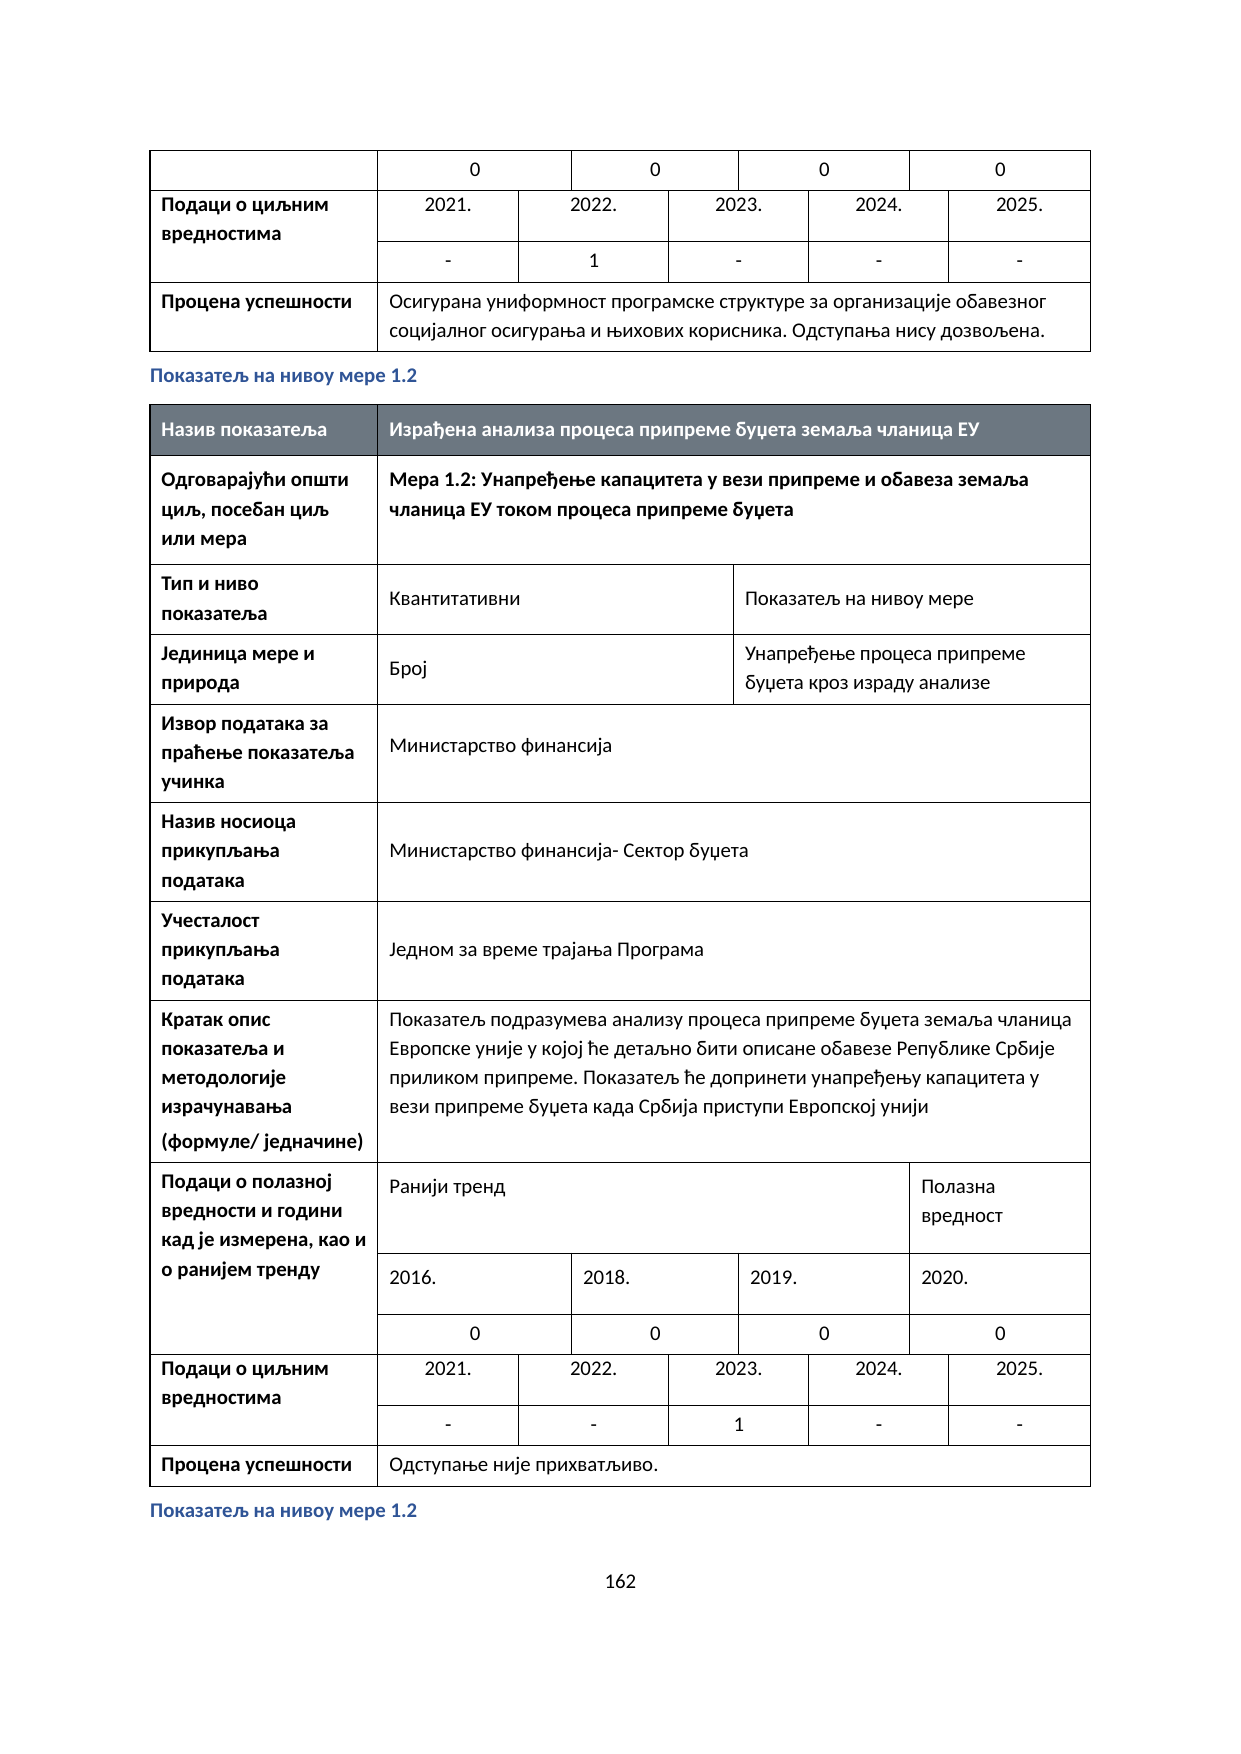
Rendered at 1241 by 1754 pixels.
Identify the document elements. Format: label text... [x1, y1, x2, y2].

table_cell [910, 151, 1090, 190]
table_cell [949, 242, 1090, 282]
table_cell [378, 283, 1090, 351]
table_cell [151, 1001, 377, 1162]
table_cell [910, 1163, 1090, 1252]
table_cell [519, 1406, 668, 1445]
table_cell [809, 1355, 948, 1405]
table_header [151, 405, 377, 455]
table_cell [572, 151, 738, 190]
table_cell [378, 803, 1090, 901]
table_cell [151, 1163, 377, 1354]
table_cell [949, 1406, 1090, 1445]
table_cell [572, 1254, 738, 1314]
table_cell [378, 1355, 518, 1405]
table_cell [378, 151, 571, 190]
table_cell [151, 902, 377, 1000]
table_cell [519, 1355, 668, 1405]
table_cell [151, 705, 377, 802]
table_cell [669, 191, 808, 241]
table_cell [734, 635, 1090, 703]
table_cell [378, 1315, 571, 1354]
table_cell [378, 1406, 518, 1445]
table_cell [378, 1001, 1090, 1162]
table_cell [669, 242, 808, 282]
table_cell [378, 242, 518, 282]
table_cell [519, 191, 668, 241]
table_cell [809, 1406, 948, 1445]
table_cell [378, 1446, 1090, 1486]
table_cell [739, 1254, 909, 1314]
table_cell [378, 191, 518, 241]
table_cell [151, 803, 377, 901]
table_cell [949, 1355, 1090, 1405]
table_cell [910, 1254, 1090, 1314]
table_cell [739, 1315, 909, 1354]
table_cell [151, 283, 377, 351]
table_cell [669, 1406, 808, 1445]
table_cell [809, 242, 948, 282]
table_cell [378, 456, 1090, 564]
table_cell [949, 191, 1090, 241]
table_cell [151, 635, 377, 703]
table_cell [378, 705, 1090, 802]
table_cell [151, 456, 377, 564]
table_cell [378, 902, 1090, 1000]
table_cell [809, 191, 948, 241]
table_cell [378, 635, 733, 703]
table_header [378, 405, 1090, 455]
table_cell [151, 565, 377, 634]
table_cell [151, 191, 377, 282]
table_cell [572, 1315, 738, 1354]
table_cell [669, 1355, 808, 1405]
text Показатељ на нивоу мере 1.2 [150, 1497, 1090, 1523]
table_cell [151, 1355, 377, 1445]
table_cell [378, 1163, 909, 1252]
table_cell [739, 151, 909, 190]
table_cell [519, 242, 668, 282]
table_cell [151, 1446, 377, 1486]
text Показатељ на нивоу мере 1.2 [150, 363, 1090, 388]
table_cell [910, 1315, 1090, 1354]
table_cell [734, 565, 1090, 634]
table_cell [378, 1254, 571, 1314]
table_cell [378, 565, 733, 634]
